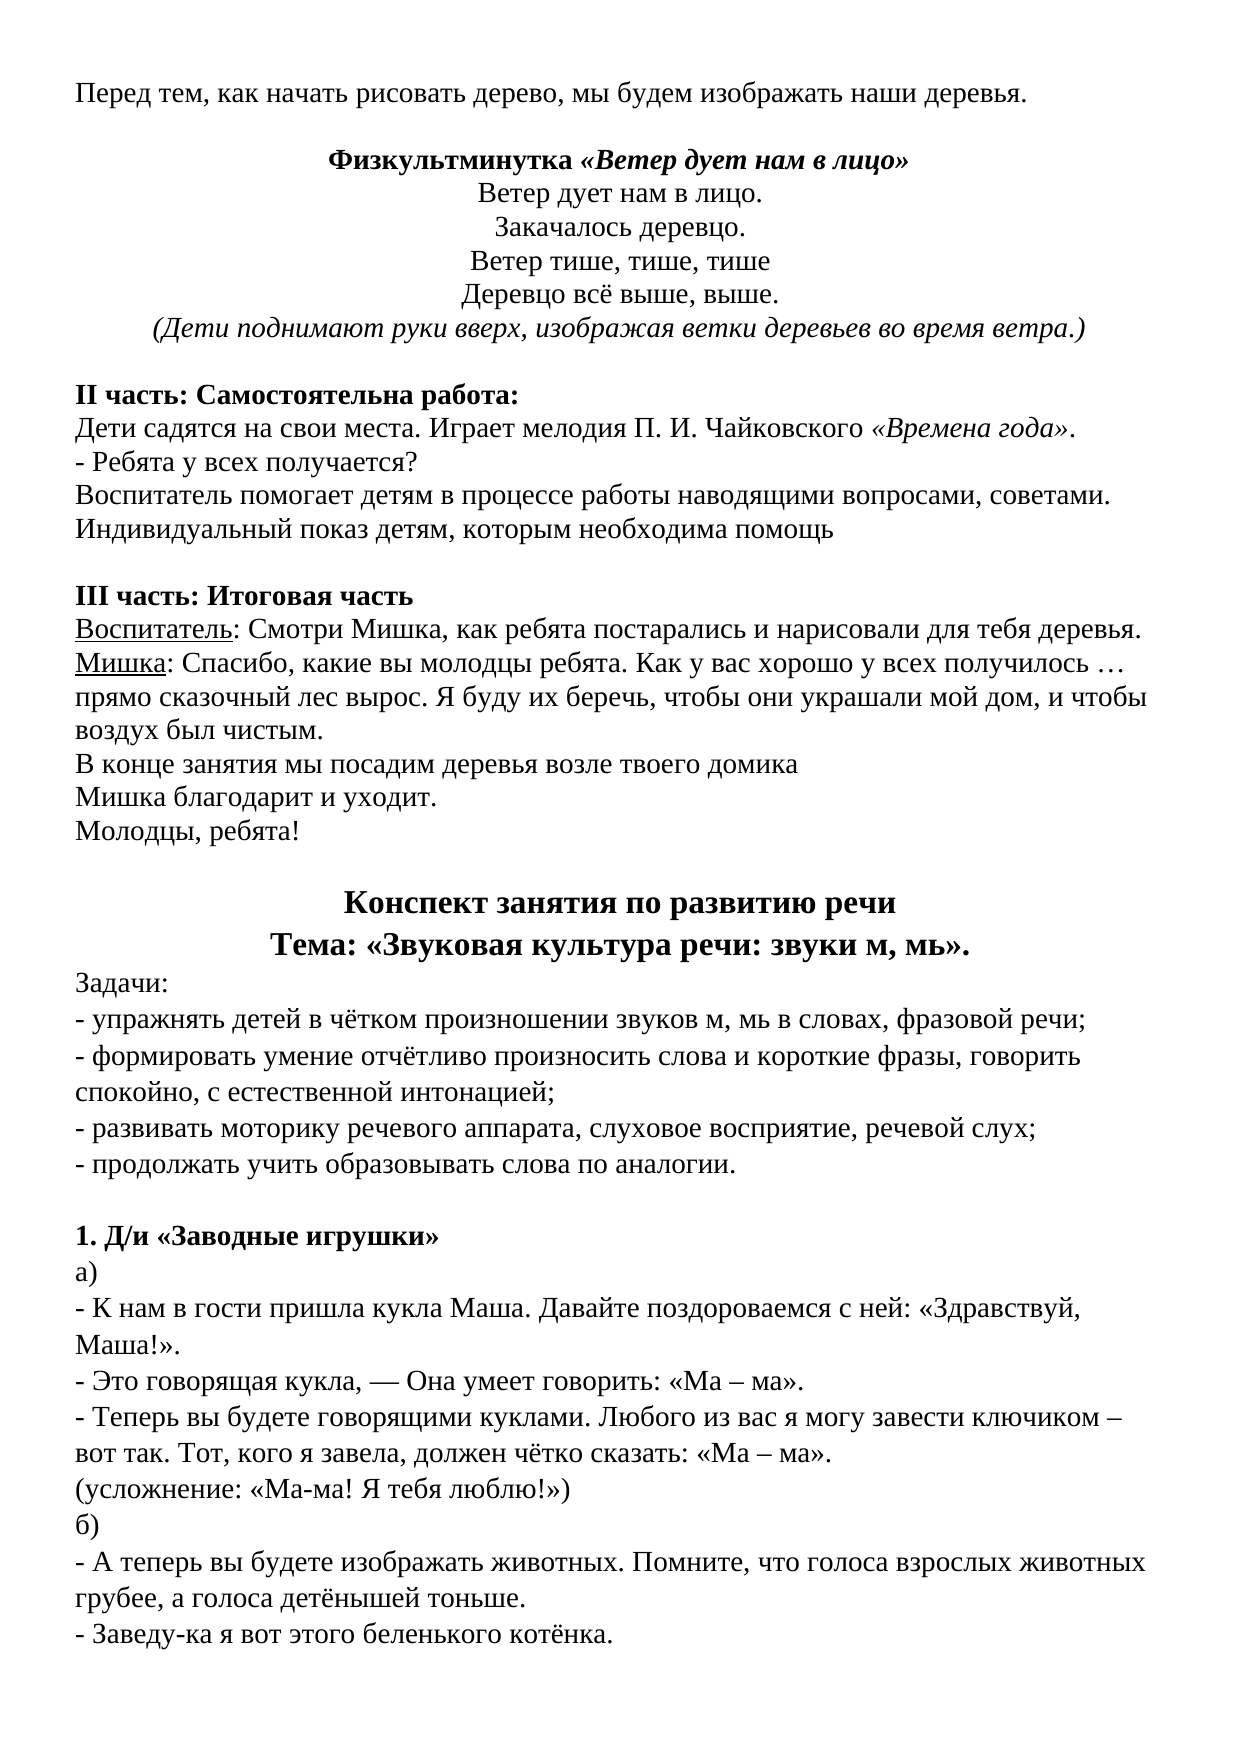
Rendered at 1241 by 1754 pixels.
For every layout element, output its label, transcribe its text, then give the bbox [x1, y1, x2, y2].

text Мишка: Спасибо, какие вы молодцы ребята. Как у вас хорошо у всех получилось …прямо сказочный лес вырос. Я буду их беречь, чтобы они украшали мой дом, и чтобы воздух был чистым. [75, 645, 1165, 746]
text - Ребята у всех получается? [75, 444, 1165, 477]
text Мишка благодарит и уходит. [75, 779, 1165, 813]
text - Теперь вы будете говорящими куклами. Любого из вас я могу завести ключиком – вот так. Тот, кого я завела, должен чётко сказать: «Ма – ма». [75, 1399, 1165, 1469]
text II часть: Самостоятельна работа: [75, 377, 1165, 410]
text Ветер тише, тише, тише [75, 243, 1165, 276]
text Деревцо всё выше, выше. [75, 276, 1165, 310]
text 1. Д/и «Заводные игрушки» [75, 1218, 1165, 1252]
text - продолжать учить образовывать слова по аналогии. [75, 1146, 1165, 1179]
text - Это говорящая кукла, — Она умеет говорить: «Ма – ма». [75, 1363, 1165, 1396]
text Дети садятся на свои места. Играет мелодия П. И. Чайковского «Времена года». [75, 410, 1165, 444]
text Перед тем, как начать рисовать дерево, мы будем изображать наши деревья. [75, 75, 1165, 108]
text Тема: «Звуковая культура речи: звуки м, мь». [75, 924, 1165, 962]
text III часть: Итоговая часть [75, 578, 1165, 612]
text - К нам в гости пришла кукла Маша. Давайте поздороваемся с ней: «Здравствуй, Маша!». [75, 1291, 1165, 1360]
text б) [75, 1507, 1165, 1541]
text а) [75, 1254, 1165, 1288]
text Молодцы, ребята! [75, 813, 1165, 846]
text Физкультминутка «Ветер дует нам в лицо» [75, 142, 1165, 176]
text Индивидуальный показ детям, которым необходима помощь [75, 511, 1165, 544]
text Конспект занятия по развитию речи [75, 883, 1165, 921]
text Ветер дует нам в лицо. [75, 176, 1165, 209]
text Воспитатель: Смотри Мишка, как ребята постарались и нарисовали для тебя деревья. [75, 612, 1165, 645]
text (Дети поднимают руки вверх, изображая ветки деревьев во время ветра.) [75, 310, 1165, 343]
text - А теперь вы будете изображать животных. Помните, что голоса взрослых животных грубее, а голоса детёнышей тоньше. [75, 1544, 1165, 1613]
text - упражнять детей в чётком произношении звуков м, мь в словах, фразовой речи; [75, 1001, 1165, 1035]
text В конце занятия мы посадим деревья возле твоего домика [75, 746, 1165, 779]
text - формировать умение отчётливо произносить слова и короткие фразы, говорить спокойно, с естественной интонацией; [75, 1038, 1165, 1107]
text - развивать моторику речевого аппарата, слуховое восприятие, речевой слух; [75, 1110, 1165, 1143]
text Воспитатель помогает детям в процессе работы наводящими вопросами, советами. [75, 477, 1165, 511]
text Задачи: [75, 965, 1165, 999]
text Закачалось деревцо. [75, 209, 1165, 243]
text (усложнение: «Ма-ма! Я тебя люблю!») [75, 1471, 1165, 1505]
text - Заведу-ка я вот этого беленького котёнка. [75, 1616, 1165, 1649]
